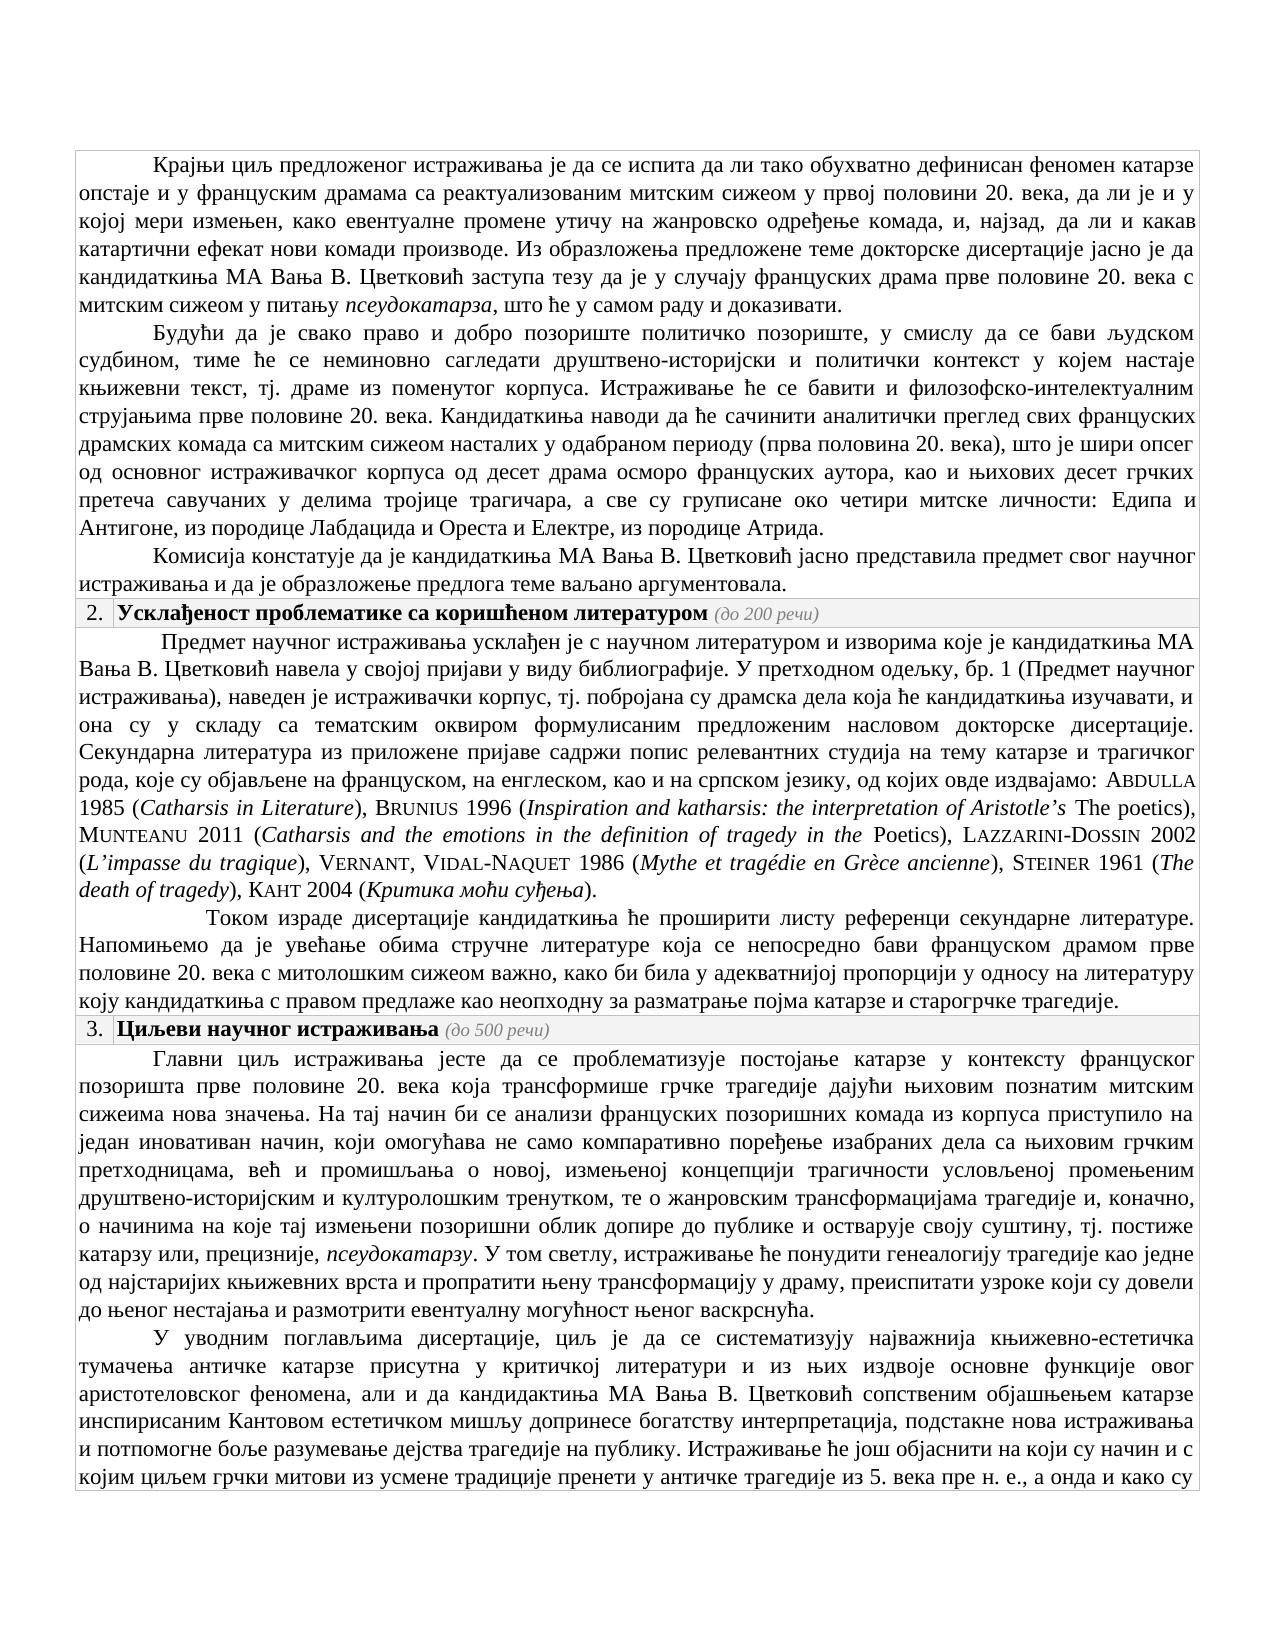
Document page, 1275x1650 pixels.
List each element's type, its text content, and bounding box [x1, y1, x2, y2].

table_cell Циљеви научног истраживања (до 500 речи) [114, 1016, 1199, 1043]
table_cell 3. [76, 1016, 113, 1043]
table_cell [76, 151, 1199, 598]
table_cell Усклађеност проблематике са коришћеном литературом (до 200 речи) [114, 599, 1199, 627]
table_cell Предмет научног истраживања усклађен је с научном литературом и изворима које је кандидаткиња МА Вања В. Цветковић навела у својој пријави у виду библиографије. У претходном одељку, бр. 1 (Предмет научног истраживања), наведен је истраживачки корпус, тј. побројана су драмска дела која ће кандидаткиња изучавати, и она су у складу са тематским оквиром формулисаним предложеним насловом докторске дисертације. Секундарна литература из приложене пријаве садржи попис релевантних студија на тему катарзе и трагичког рода, које су објављене на француском, на енглеском, као и на српском језику, од којих овде издвајамо: Abdulla 1985 (Catharsis in Literature), Brunius 1996 (Inspiration and katharsis: the interpretation of Aristotle’s The poetics), Munteanu 2011 (Catharsis and the emotions in the definition of tragedy in the Poetics), Lazzarini-Dossin 2002 (L’impasse du tragique), Vernant, Vidal-Naquet 1986 (Mythe et tragédie en Grèce ancienne), Steiner 1961 (The death of tragedy), Кант 2004 (Критика моћи суђења). Током израде дисертације кандидаткиња ће проширити листу референци секундарне литературе. Напомињемо да је увећање обима стручне литературе која се непосредно бави француском драмом прве половине 20. века с митолошким сижеом важно, како би била у адекватнијој пропорцији у односу на литературу коју кандидаткиња с правом предлаже као неопходну за разматрање појма катарзе и старогрчке трагедије. [76, 628, 1199, 1014]
table_cell 2. [76, 599, 113, 627]
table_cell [76, 1045, 1199, 1490]
